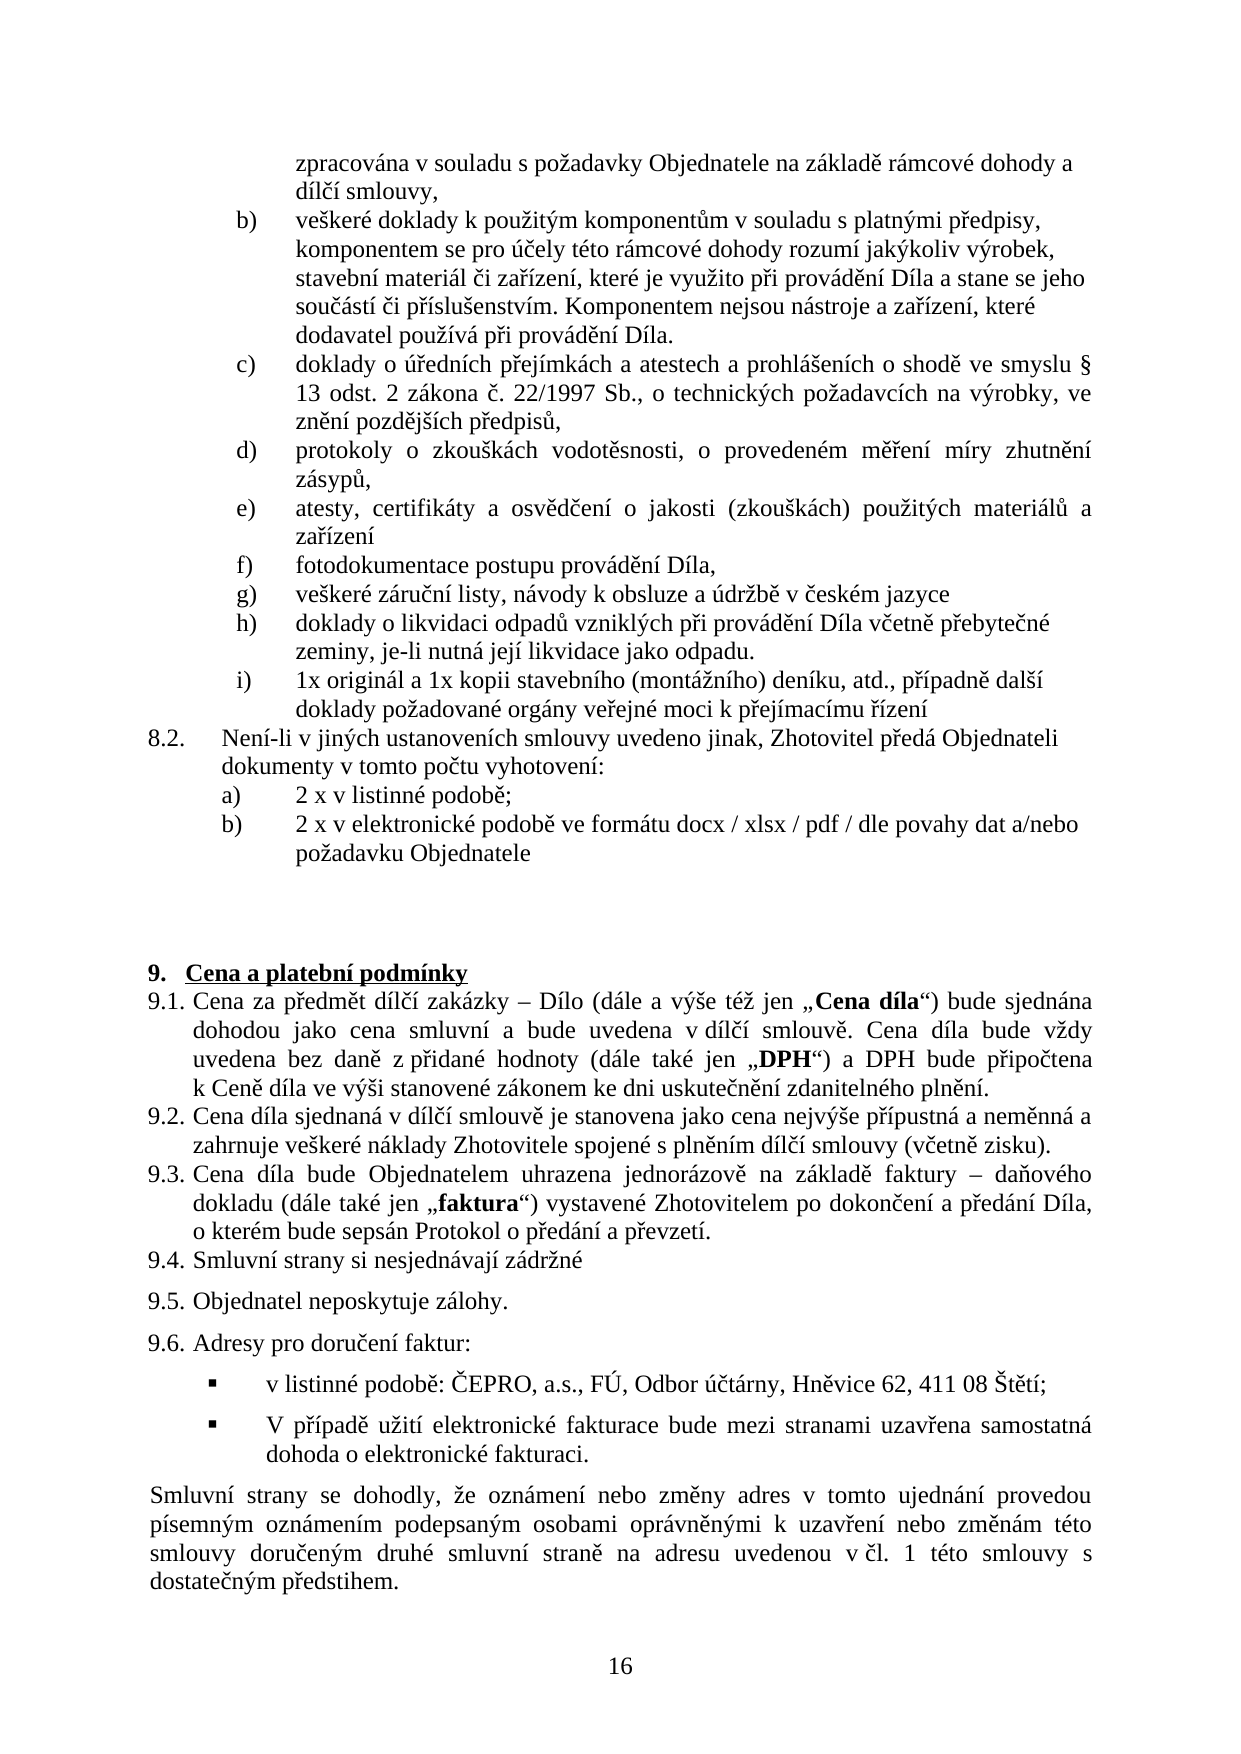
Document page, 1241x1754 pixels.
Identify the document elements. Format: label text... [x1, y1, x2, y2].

list 1x originál a 1x kopii stavebního (montážního) deníku, atd., případně další doklady požadované orgány veřejné moci k přejímacímu řízení [236, 665, 1093, 723]
list veškeré záruční listy, návody k obsluze a údržbě v českém jazyce [236, 579, 1093, 608]
list Není-li v jiných ustanoveních smlouvy uvedeno jinak, Zhotovitel předá Objednateli dokumenty v tomto počtu vyhotovení: [148, 723, 1093, 780]
list atesty, certifikáty a osvědčení o jakosti (zkouškách) použitých materiálů a zařízení [236, 493, 1093, 550]
list Cena za předmět dílčí zakázky – Dílo (dále a výše též jen „Cena díla“) bude sjednána dohodou jako cena smluvní a bude uvedena v dílčí smlouvě. Cena díla bude vždy uvedena bez daně z přidané hodnoty (dále také jen „DPH“) a DPH bude připočtena k Ceně díla ve výši stanovené zákonem ke dni uskutečnění zdanitelného plnění. [148, 986, 1093, 1101]
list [236, 148, 1093, 205]
list fotodokumentace postupu provádění Díla, [236, 550, 1093, 579]
list Smluvní strany si nesjednávají zádržné [148, 1245, 1093, 1274]
list protokoly o zkouškách vodotěsnosti, o provedeném měření míry zhutnění zásypů, [236, 435, 1093, 493]
list V případě užití elektronické fakturace bude mezi stranami uzavřena samostatná dohoda o elektronické fakturaci. [207, 1410, 1093, 1468]
text Smluvní strany se dohodly, že oznámení nebo změny adres v tomto ujednání provedou písemným oznámením podepsaným osobami oprávněnými k uzavření nebo změnám této smlouvy doručeným druhé smluvní straně na adresu uvedenou v čl. 1 této smlouvy s dostatečným předstihem. [149, 1480, 1093, 1595]
list doklady o likvidaci odpadů vzniklých při provádění Díla včetně přebytečné zeminy, je-li nutná její likvidace jako odpadu. [236, 608, 1093, 665]
list v listinné podobě: ČEPRO, a.s., FÚ, Odbor účtárny, Hněvice 62, 411 08 Štětí; [207, 1369, 1093, 1398]
list doklady o úředních přejímkách a atestech a prohlášeních o shodě ve smyslu § 13 odst. 2 zákona č. 22/1997 Sb., o technických požadavcích na výrobky, ve znění pozdějších předpisů, [236, 349, 1093, 435]
list Objednatel neposkytuje zálohy. [148, 1286, 1093, 1315]
list veškeré doklady k použitým komponentům v souladu s platnými předpisy, komponentem se pro účely této rámcové dohody rozumí jakýkoliv výrobek, stavební materiál či zařízení, které je využito při provádění Díla a stane se jeho součástí či příslušenstvím. Komponentem nejsou nástroje a zařízení, které dodavatel používá při provádění Díla. [236, 205, 1093, 349]
list Cena díla sjednaná v dílčí smlouvě je stanovena jako cena nejvýše přípustná a neměnná a zahrnuje veškeré náklady Zhotovitele spojené s plněním dílčí smlouvy (včetně zisku). [148, 1101, 1093, 1159]
list Cena díla bude Objednatelem uhrazena jednorázově na základě faktury – daňového dokladu (dále také jen „faktura“) vystavené Zhotovitelem po dokončení a předání Díla, o kterém bude sepsán Protokol o předání a převzetí. [148, 1159, 1093, 1245]
list Cena a platební podmínky [148, 958, 1093, 986]
list 2 x v elektronické podobě ve formátu docx / xlsx / pdf / dle povahy dat a/nebo požadavku Objednatele [221, 809, 1093, 866]
list 2 x v listinné podobě; [221, 780, 1093, 809]
list Adresy pro doručení faktur: [148, 1328, 1093, 1356]
